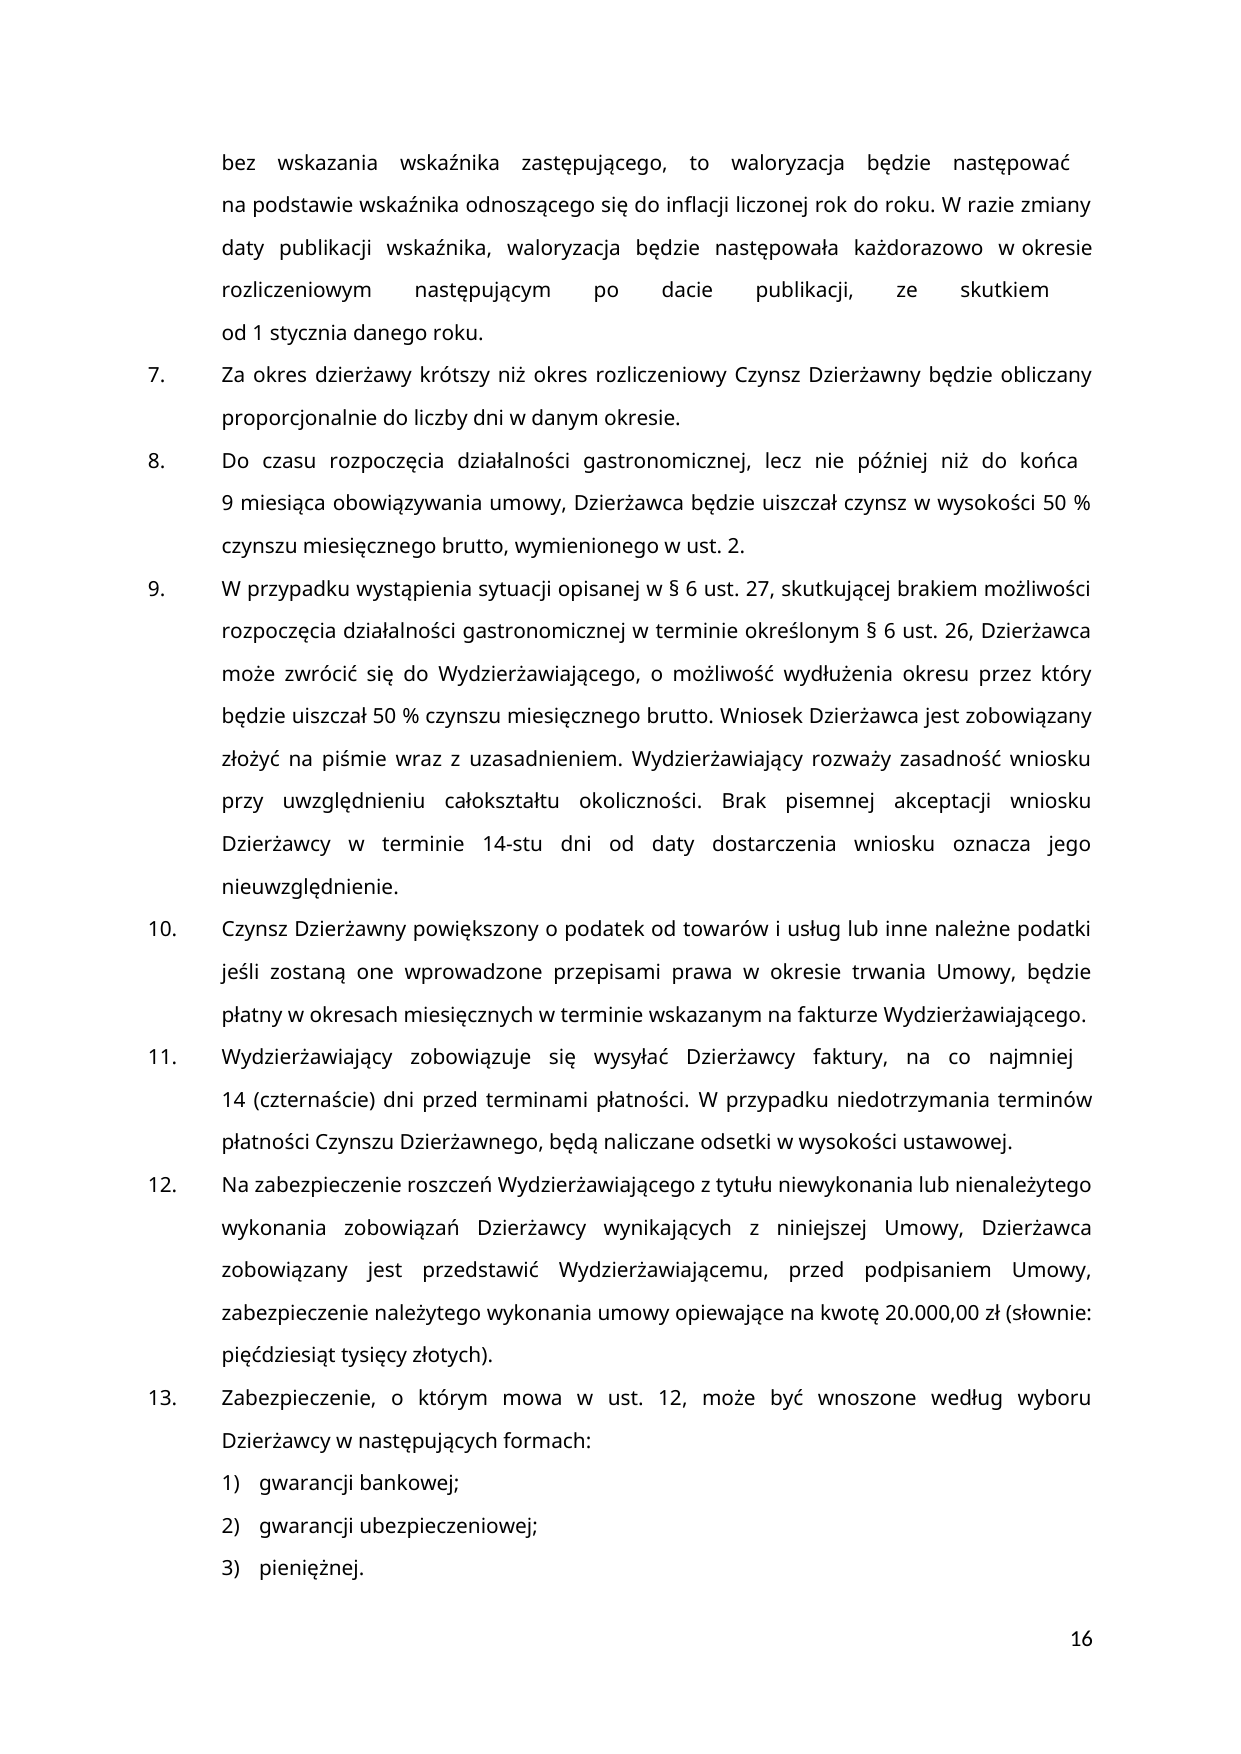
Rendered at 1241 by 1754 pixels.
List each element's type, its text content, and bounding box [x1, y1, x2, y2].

list pieniężnej. [221, 1553, 1093, 1582]
list Na zabezpieczenie roszczeń Wydzierżawiającego z tytułu niewykonania lub nienależytego wykonania zobowiązań Dzierżawcy wynikających z niniejszej Umowy, Dzierżawca zobowiązany jest przedstawić Wydzierżawiającemu, przed podpisaniem Umowy, zabezpieczenie należytego wykonania umowy opiewające na kwotę 20.000,00 zł (słownie: pięćdziesiąt tysięcy złotych). [148, 1170, 1093, 1369]
list Czynsz Dzierżawny powiększony o podatek od towarów i usług lub inne należne podatki jeśli zostaną one wprowadzone przepisami prawa w okresie trwania Umowy, będzie płatny w okresach miesięcznych w terminie wskazanym na fakturze Wydzierżawiającego. [148, 914, 1093, 1028]
list W przypadku wystąpienia sytuacji opisanej w § 6 ust. 27, skutkującej brakiem możliwości rozpoczęcia działalności gastronomicznej w terminie określonym § 6 ust. 26, Dzierżawca może zwrócić się do Wydzierżawiającego, o możliwość wydłużenia okresu przez który będzie uiszczał 50 % czynszu miesięcznego brutto. Wniosek Dzierżawca jest zobowiązany złożyć na piśmie wraz z uzasadnieniem. Wydzierżawiający rozważy zasadność wniosku przy uwzględnieniu całokształtu okoliczności. Brak pisemnej akceptacji wniosku Dzierżawcy w terminie 14-stu dni od daty dostarczenia wniosku oznacza jego nieuwzględnienie. [148, 574, 1093, 900]
list Zabezpieczenie, o którym mowa w ust. 12, może być wnoszone według wyboru Dzierżawcy w następujących formach: [148, 1383, 1093, 1454]
list Do czasu rozpoczęcia działalności gastronomicznej, lecz nie później niż do końca 9 miesiąca obowiązywania umowy, Dzierżawca będzie uiszczał czynsz w wysokości 50 % czynszu miesięcznego brutto, wymienionego w ust. 2. [148, 446, 1093, 559]
list Wydzierżawiający zobowiązuje się wysyłać Dzierżawcy faktury, na co najmniej 14 (czternaście) dni przed terminami płatności. W przypadku niedotrzymania terminów płatności Czynszu Dzierżawnego, będą naliczane odsetki w wysokości ustawowej. [148, 1042, 1093, 1156]
list Za okres dzierżawy krótszy niż okres rozliczeniowy Czynsz Dzierżawny będzie obliczany proporcjonalnie do liczby dni w danym okresie. [148, 361, 1093, 432]
list gwarancji bankowej; [221, 1468, 1093, 1497]
list gwarancji ubezpieczeniowej; [221, 1511, 1093, 1539]
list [221, 148, 1093, 346]
